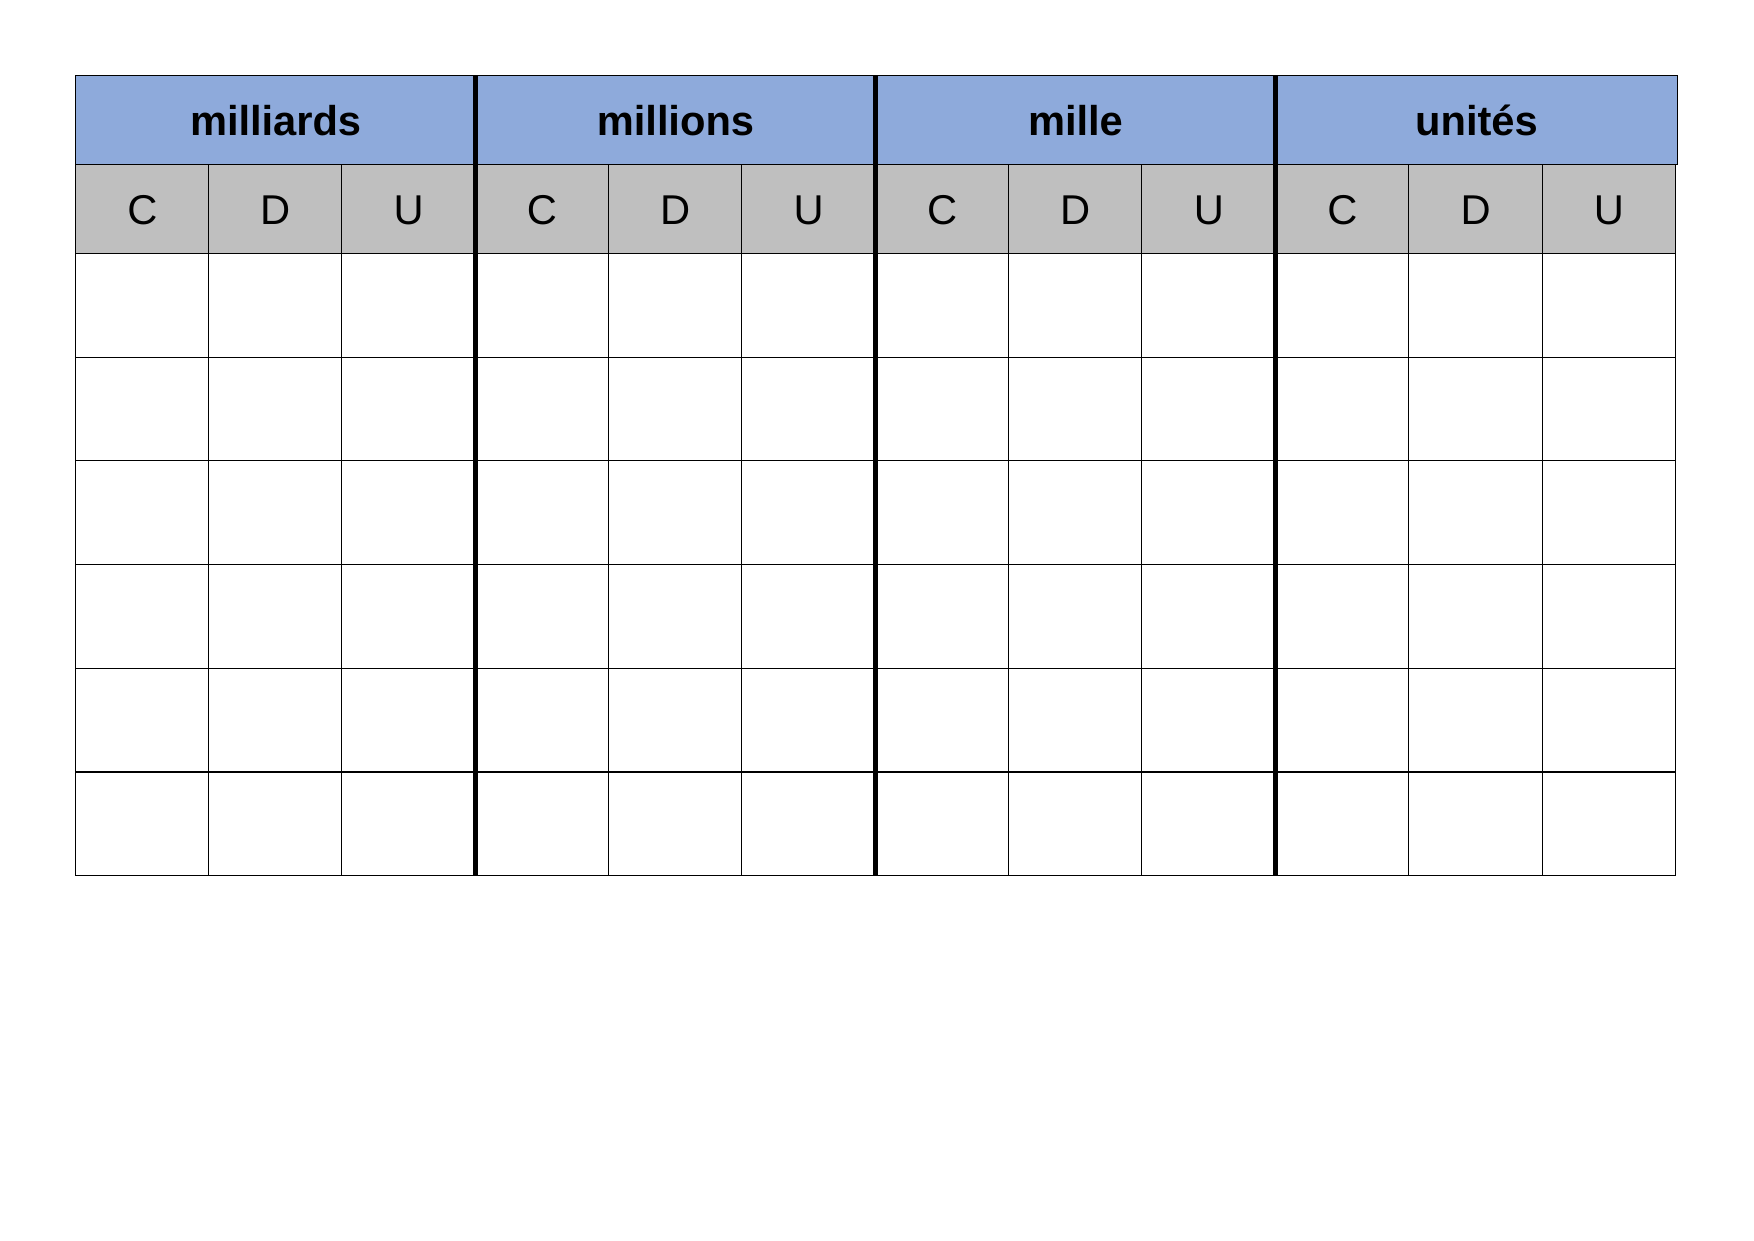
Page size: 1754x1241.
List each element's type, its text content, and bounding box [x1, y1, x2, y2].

table_cell [609, 773, 741, 875]
table_cell [742, 254, 873, 357]
table_cell [342, 358, 473, 460]
table_cell [209, 565, 341, 668]
table_cell [878, 461, 1008, 564]
table_cell [1142, 669, 1273, 771]
table_cell [76, 565, 208, 668]
table_cell [878, 565, 1008, 668]
table_cell C [478, 165, 608, 253]
table_cell [209, 254, 341, 357]
table_cell [742, 461, 873, 564]
table_cell [1409, 565, 1542, 668]
table_cell [76, 773, 208, 875]
table_cell [1409, 254, 1542, 357]
table_header millions [478, 76, 873, 164]
table_cell [1409, 461, 1542, 564]
table_cell [342, 254, 473, 357]
table_cell [1278, 254, 1408, 357]
table_cell [609, 358, 741, 460]
table_cell [76, 358, 208, 460]
table_cell D [209, 165, 341, 253]
table_cell [1543, 773, 1675, 875]
table_cell [478, 669, 608, 771]
table_cell [342, 461, 473, 564]
table_cell C [878, 165, 1008, 253]
table_cell U [1142, 165, 1273, 253]
table_cell [1142, 565, 1273, 668]
table_cell [342, 669, 473, 771]
table_cell [1278, 358, 1408, 460]
table_cell [478, 773, 608, 875]
table_cell [1142, 461, 1273, 564]
table_header unités [1278, 76, 1677, 164]
table_cell [1142, 773, 1273, 875]
table_cell [478, 254, 608, 357]
table_header mille [878, 76, 1273, 164]
table_cell [1543, 358, 1675, 460]
table_cell [609, 461, 741, 564]
table_cell U [742, 165, 873, 253]
table_cell [76, 669, 208, 771]
table_cell D [1409, 165, 1542, 253]
table_cell [1543, 565, 1675, 668]
table_cell [1142, 358, 1273, 460]
table_cell [1543, 669, 1675, 771]
table_cell [342, 565, 473, 668]
table_cell [1278, 461, 1408, 564]
table_cell [609, 254, 741, 357]
table_cell [1278, 669, 1408, 771]
table_cell [1278, 565, 1408, 668]
table_cell [742, 565, 873, 668]
table_cell [76, 461, 208, 564]
table_cell [1142, 254, 1273, 357]
table_cell [478, 565, 608, 668]
table_cell [742, 669, 873, 771]
table_cell [1543, 461, 1675, 564]
table_cell [209, 358, 341, 460]
table_cell [609, 565, 741, 668]
table_cell [1409, 773, 1542, 875]
table_cell [209, 461, 341, 564]
table_cell [1009, 773, 1141, 875]
table_cell [878, 358, 1008, 460]
table_cell [878, 773, 1008, 875]
table_cell C [76, 165, 208, 253]
table_cell [742, 773, 873, 875]
table_cell [478, 461, 608, 564]
table_cell [478, 358, 608, 460]
table_cell C [1278, 165, 1408, 253]
table_cell [1409, 669, 1542, 771]
table_cell [1009, 461, 1141, 564]
table_cell U [1543, 165, 1675, 253]
table_cell [1278, 773, 1408, 875]
table_cell [1009, 358, 1141, 460]
table_cell [878, 669, 1008, 771]
table_cell [609, 669, 741, 771]
table_cell [342, 773, 473, 875]
table_cell [1009, 565, 1141, 668]
table_header milliards [76, 76, 473, 164]
table_cell [1009, 669, 1141, 771]
table_cell [1543, 254, 1675, 357]
table_cell [1409, 358, 1542, 460]
table_cell [742, 358, 873, 460]
table_cell D [609, 165, 741, 253]
table_cell [878, 254, 1008, 357]
table_cell [76, 254, 208, 357]
table_cell D [1009, 165, 1141, 253]
table_cell U [342, 165, 473, 253]
table_cell [1009, 254, 1141, 357]
table_cell [209, 669, 341, 771]
table_cell [209, 773, 341, 875]
